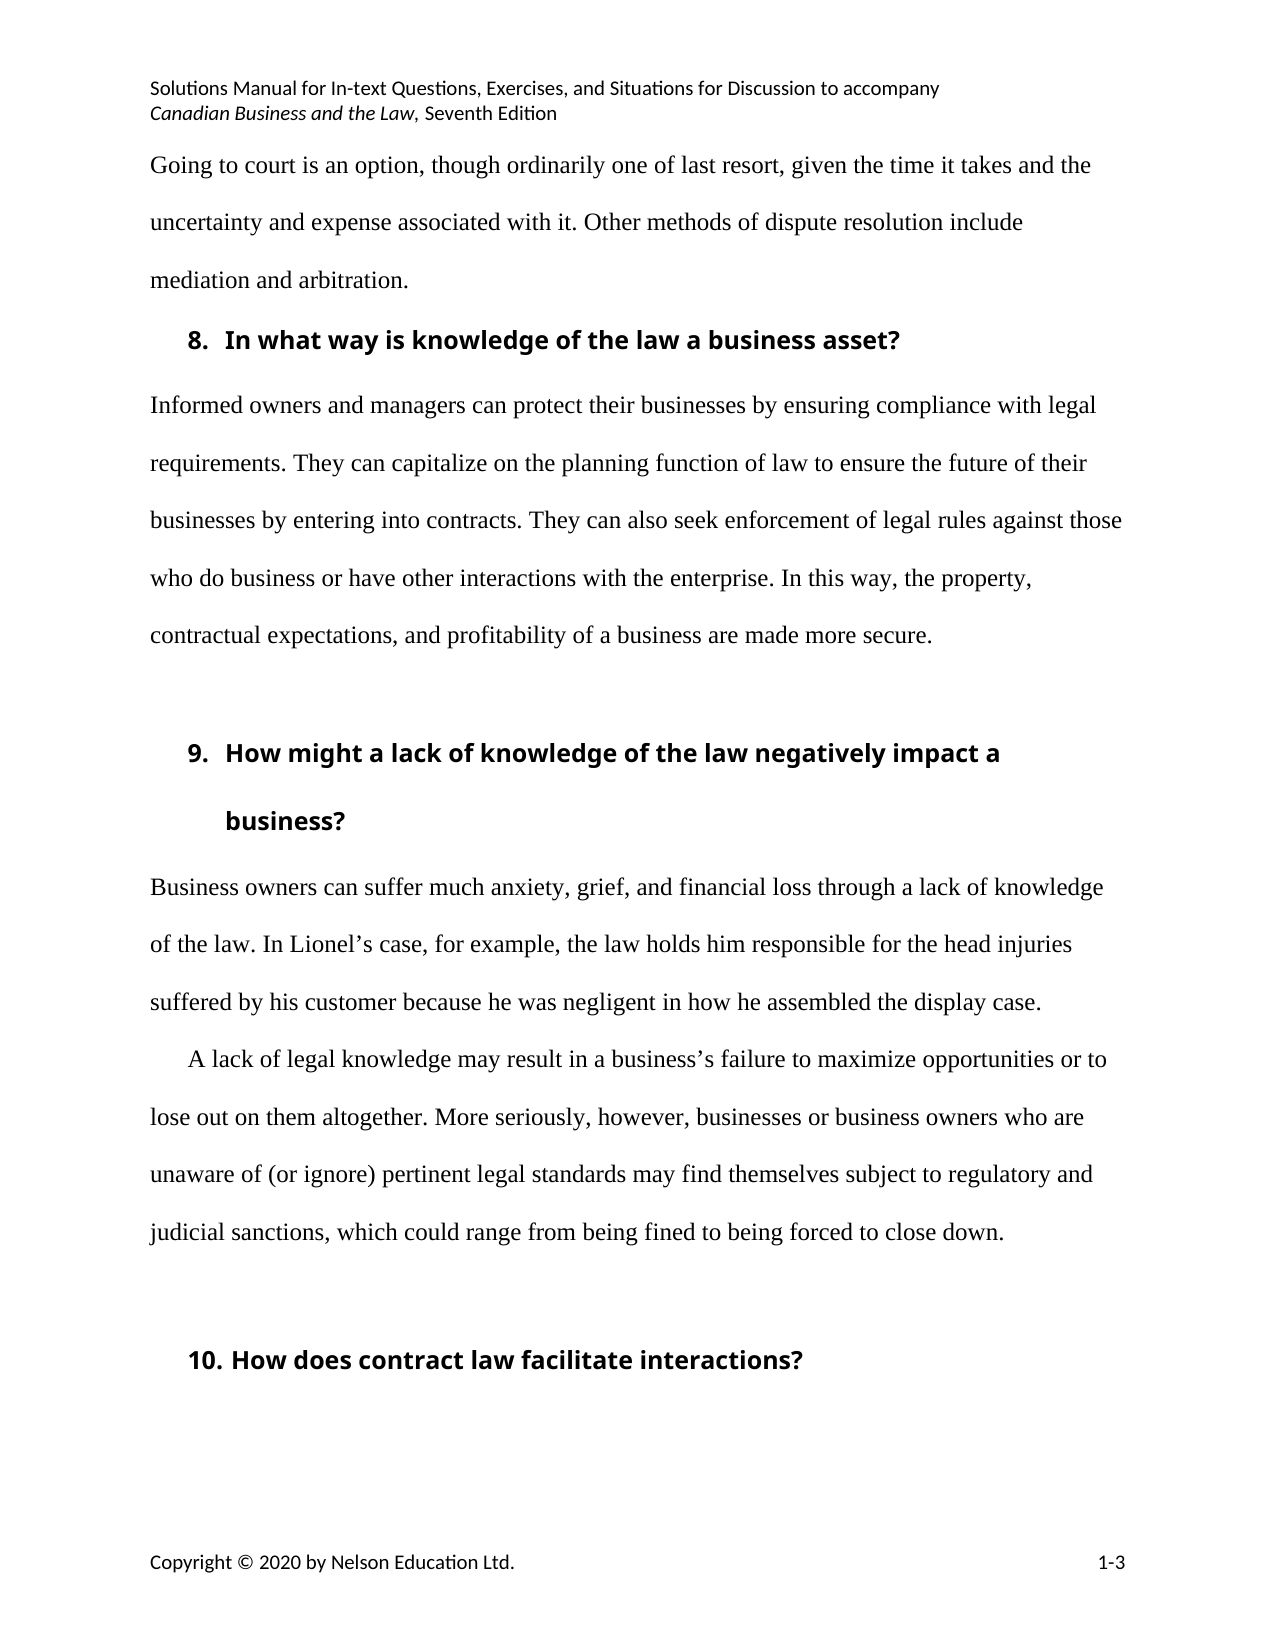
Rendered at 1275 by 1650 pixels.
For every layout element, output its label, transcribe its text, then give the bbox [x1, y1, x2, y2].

text 9. How might a lack of knowledge of the law negatively impact a business? [187, 736, 1125, 838]
text 8. In what way is knowledge of the law a business asset? [187, 322, 1125, 357]
text A lack of legal knowledge may result in a business’s failure to maximize opportunities or to lose out on them altogether. More seriously, however, businesses or business owners who are unaware of (or ignore) pertinent legal standards may find themselves subject to regulatory and judicial sanctions, which could range from being fined to being forced to close down. [150, 1044, 1125, 1246]
text Informed owners and managers can protect their businesses by ensuring compliance with legal requirements. They can capitalize on the planning function of law to ensure the future of their businesses by entering into contracts. They can also seek enforcement of legal rules against those who do business or have other interactions with the enterprise. In this way, the property, contractual expectations, and profitability of a business are made more secure. [150, 391, 1125, 649]
text Business owners can suffer much anxiety, grief, and financial loss through a lack of knowledge of the law. In Lionel’s case, for example, the law holds him responsible for the head injuries suffered by his customer because he was negligent in how he assembled the display case. [150, 872, 1125, 1016]
text 10. How does contract law facilitate interactions? [187, 1342, 1125, 1377]
text Going to court is an option, though ordinarily one of last resort, given the time it takes and the uncertainty and expense associated with it. Other methods of dispute resolution include mediation and arbitration. [150, 150, 1125, 294]
